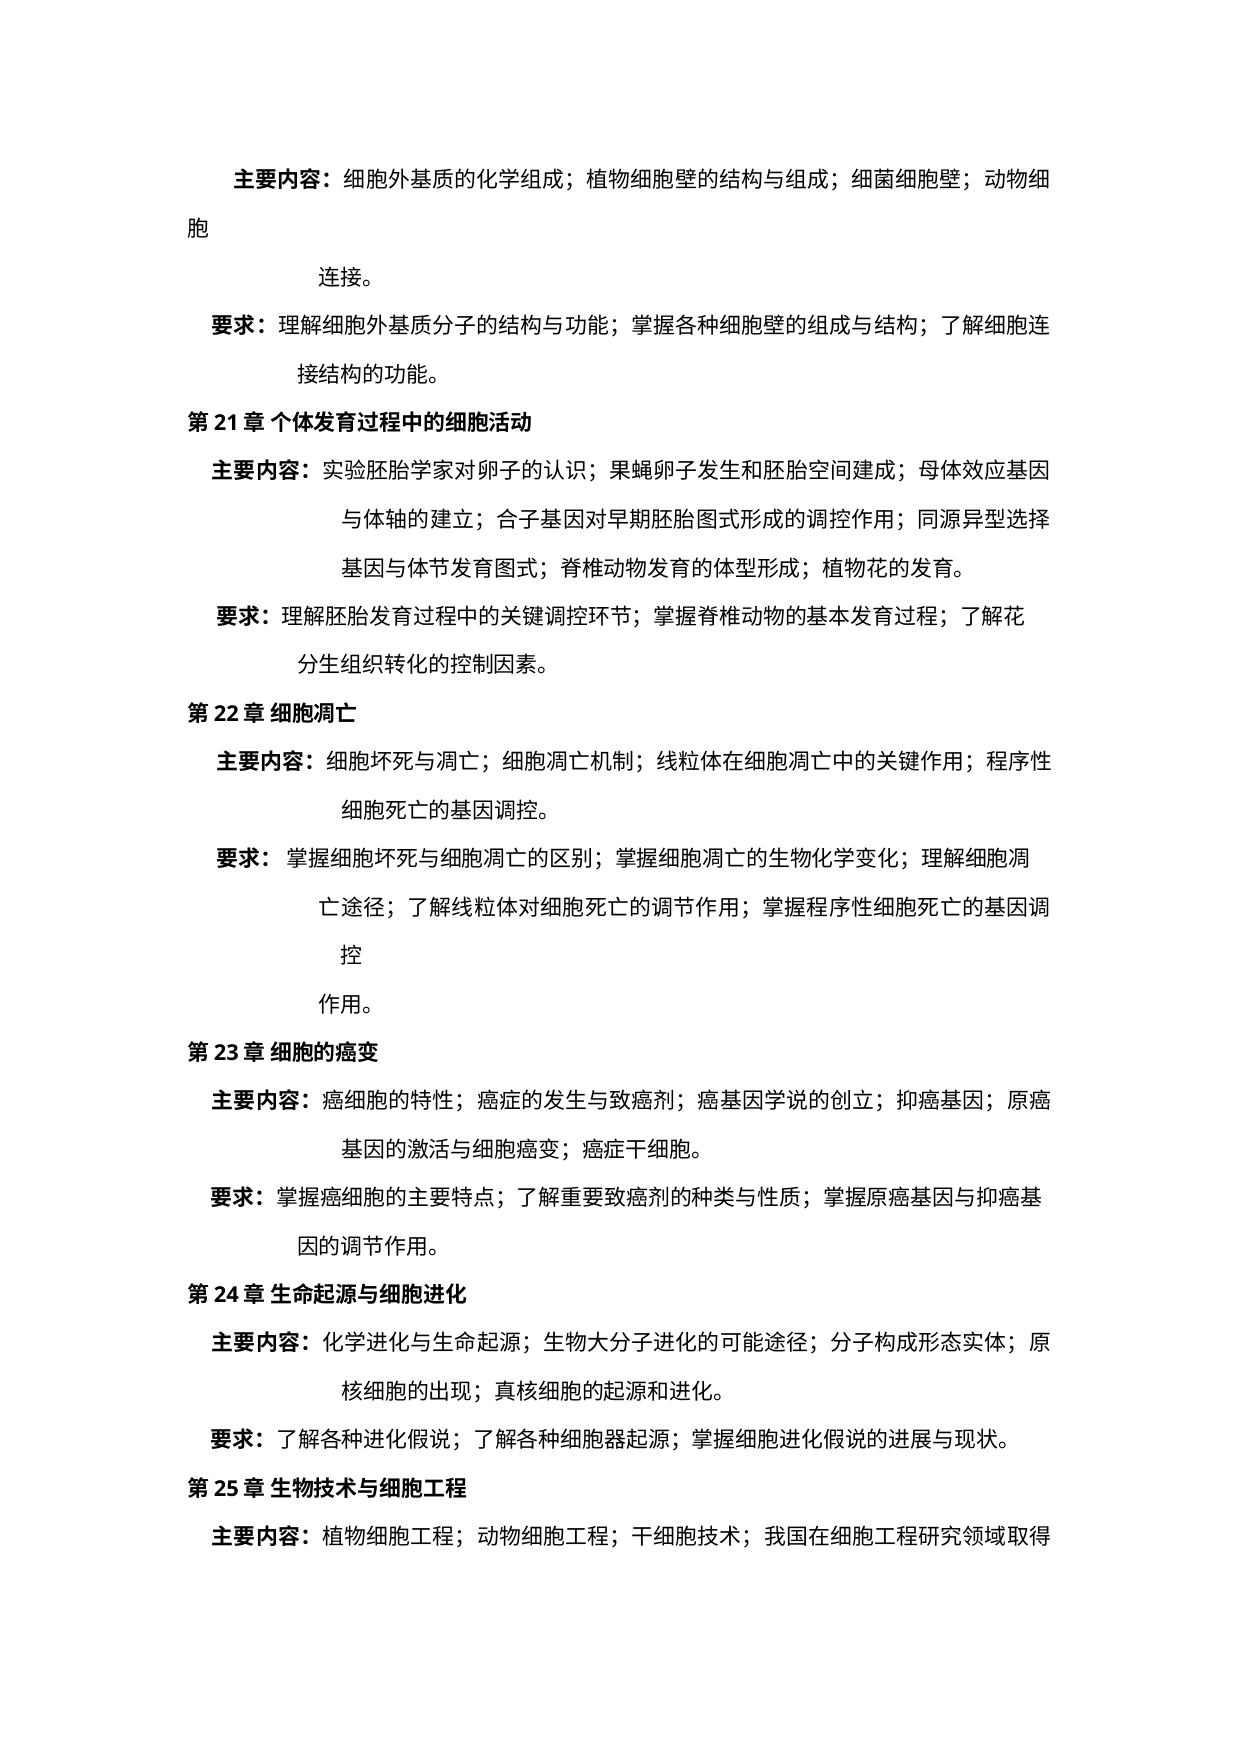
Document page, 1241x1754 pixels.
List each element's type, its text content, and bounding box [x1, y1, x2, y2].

text 因的调节作用。 [297, 1228, 1053, 1261]
text 第24章 生命起源与细胞进化 [187, 1277, 1053, 1309]
text 第23章 细胞的癌变 [187, 1034, 1053, 1067]
text 要求：理解胚胎发育过程中的关键调控环节；掌握脊椎动物的基本发育过程；了解花 [187, 599, 1053, 631]
text 作用。 [187, 986, 1053, 1019]
text 亡途径；了解线粒体对细胞死亡的调节作用；掌握程序性细胞死亡的基因调控 [319, 889, 1053, 970]
text 主要内容：实验胚胎学家对卵子的认识；果蝇卵子发生和胚胎空间建成；母体效应基因与体轴的建立；合子基因对早期胚胎图式形成的调控作用；同源异型选择基因与体节发育图式；脊椎动物发育的体型形成；植物花的发育。 [187, 453, 1053, 583]
text 主要内容：化学进化与生命起源；生物大分子进化的可能途径；分子构成形态实体；原核细胞的出现；真核细胞的起源和进化。 [187, 1325, 1053, 1406]
text 第21章 个体发育过程中的细胞活动 [187, 404, 1053, 437]
text 第22章 细胞凋亡 [187, 695, 1053, 728]
text 要求：掌握癌细胞的主要特点；了解重要致癌剂的种类与性质；掌握原癌基因与抑癌基 [187, 1180, 1053, 1212]
text 主要内容：细胞坏死与凋亡；细胞凋亡机制；线粒体在细胞凋亡中的关键作用；程序性细胞死亡的基因调控。 [187, 744, 1053, 825]
text 主要内容：细胞外基质的化学组成；植物细胞壁的结构与组成；细菌细胞壁；动物细胞 [187, 162, 1053, 243]
text 第25章 生物技术与细胞工程 [187, 1470, 1053, 1503]
text 要求：了解各种进化假说；了解各种细胞器起源；掌握细胞进化假说的进展与现状。 [187, 1422, 1053, 1454]
text 主要内容：癌细胞的特性；癌症的发生与致癌剂；癌基因学说的创立；抑癌基因；原癌基因的激活与细胞癌变；癌症干细胞。 [187, 1083, 1053, 1164]
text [187, 1519, 1053, 1551]
text 分生组织转化的控制因素。 [187, 647, 1053, 679]
text 要求： 掌握细胞坏死与细胞凋亡的区别；掌握细胞凋亡的生物化学变化；理解细胞凋 [187, 841, 1053, 873]
text 连接。 [187, 259, 1053, 292]
text 要求：理解细胞外基质分子的结构与功能；掌握各种细胞壁的组成与结构；了解细胞连接结构的功能。 [187, 307, 1053, 389]
